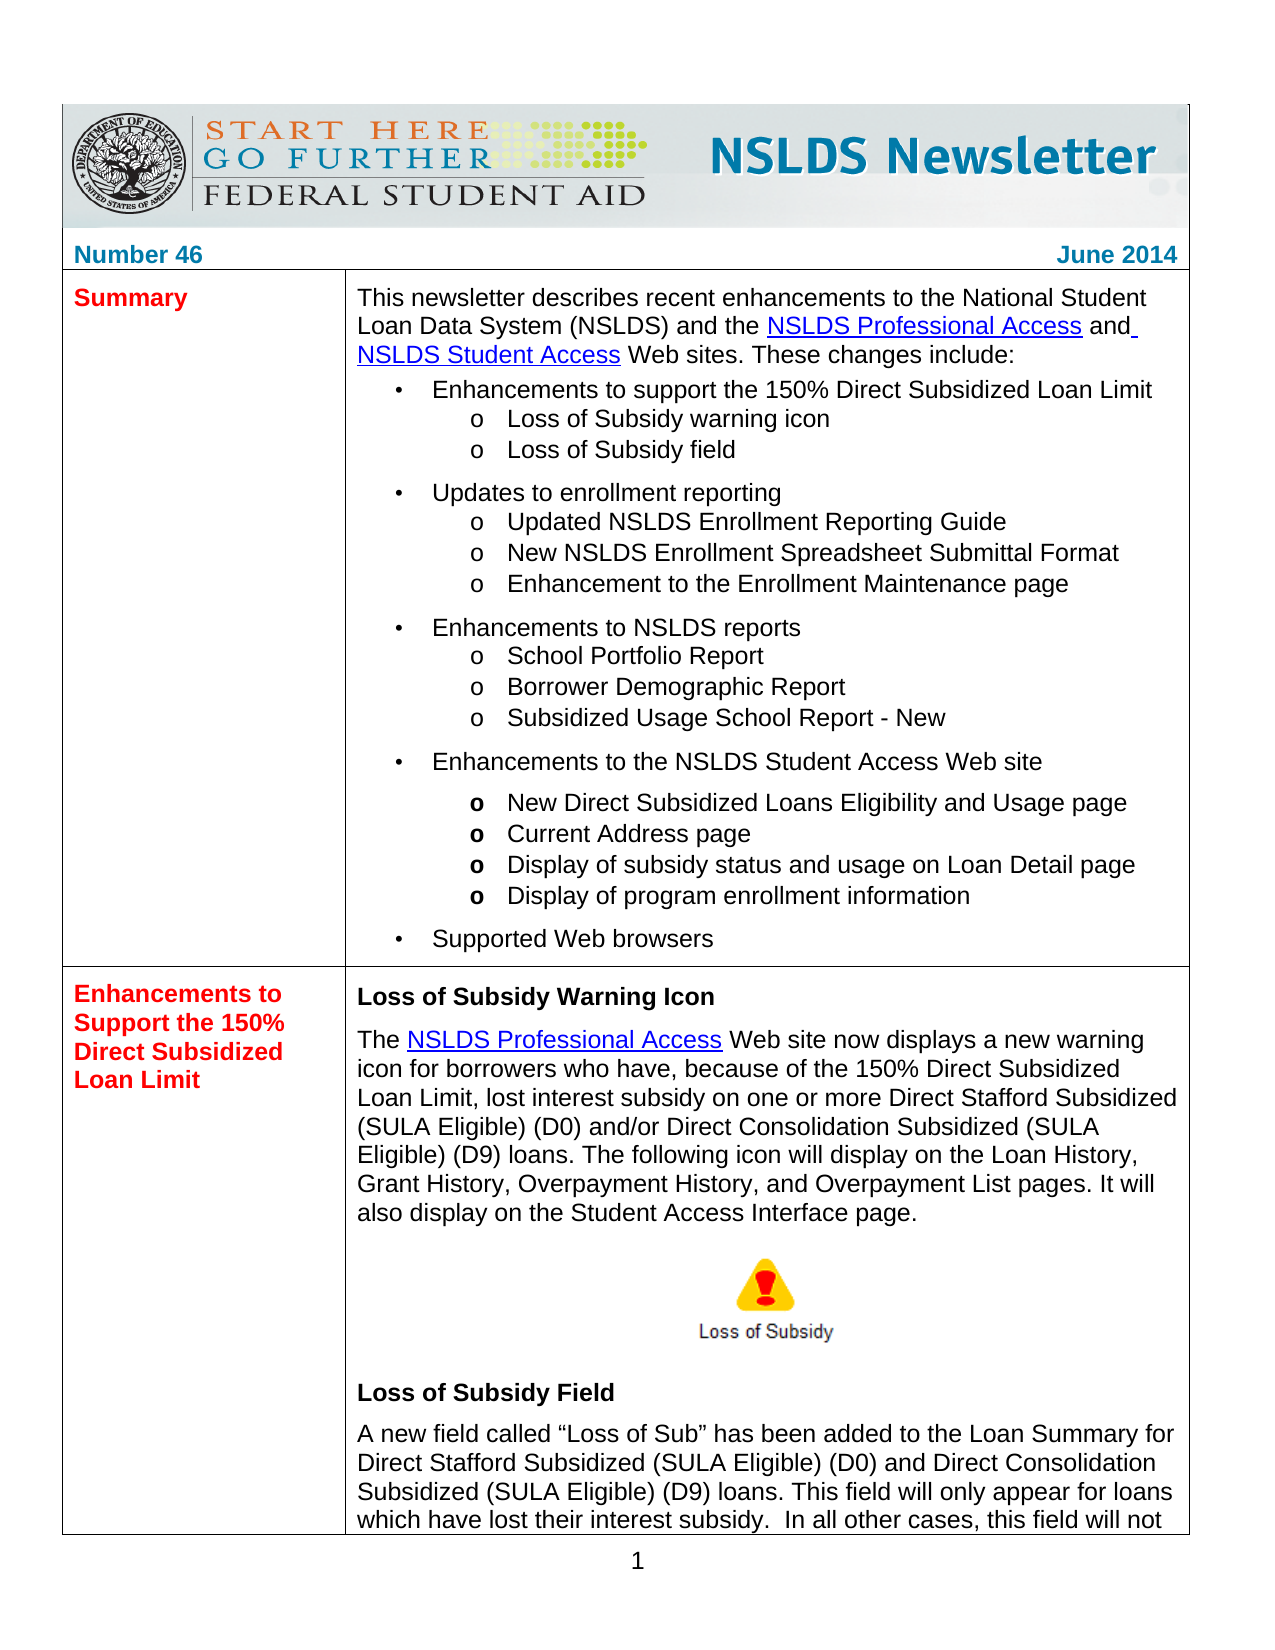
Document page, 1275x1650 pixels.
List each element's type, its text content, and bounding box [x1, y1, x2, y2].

table_header [63, 105, 1189, 269]
picture [62, 104, 1188, 228]
table_cell This newsletter describes recent enhancements to the National Student Loan Data System (NSLDS) and the NSLDS Professional Access and NSLDS Student Access Web sites. These changes include: Enhancements to support the 150% Direct Subsidized Loan Limit Loss of Subsidy warning icon Loss of Subsidy field Updates to enrollment reporting Updated NSLDS Enrollment Reporting Guide New NSLDS Enrollment Spreadsheet Submittal Format Enhancement to the Enrollment Maintenance page Enhancements to NSLDS reports School Portfolio Report Borrower Demographic Report Subsidized Usage School Report - New Enhancements to the NSLDS Student Access Web site New Direct Subsidized Loans Eligibility and Usage page Current Address page Display of subsidy status and usage on Loan Detail page Display of program enrollment information Supported Web browsers [346, 270, 1189, 966]
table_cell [63, 967, 345, 1534]
picture [682, 1241, 854, 1363]
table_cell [346, 967, 1189, 1534]
table_cell Summary [63, 270, 345, 966]
